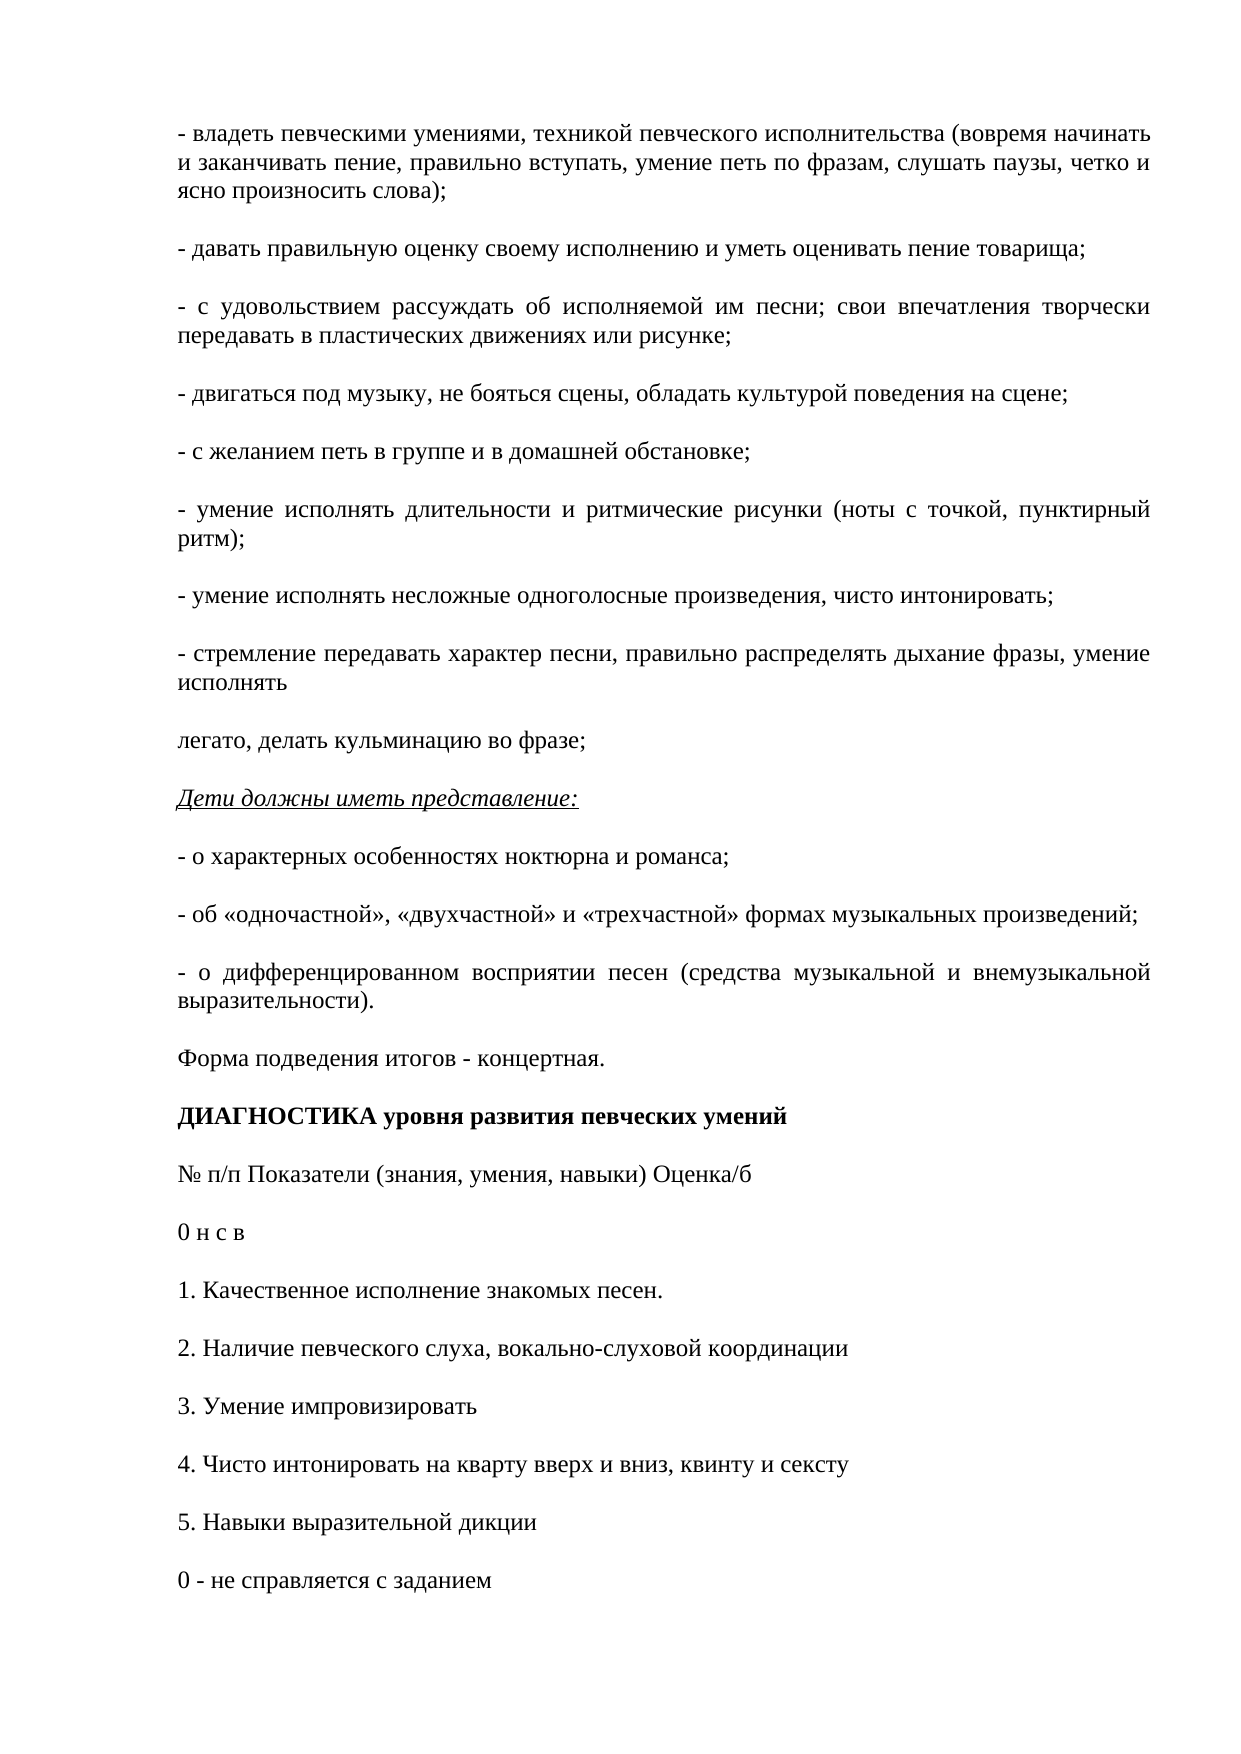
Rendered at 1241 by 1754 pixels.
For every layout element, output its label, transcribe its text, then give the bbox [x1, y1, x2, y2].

text 4. Чисто интонировать на кварту вверх и вниз, квинту и сексту [177, 1449, 1152, 1478]
text - об «одночастной», «двухчастной» и «трехчастной» формах музыкальных произведений; [177, 899, 1152, 928]
text - о дифференцированном восприятии песен (средства музыкальной и внемузыкальной выразительности). [177, 957, 1152, 1014]
text Дети должны иметь представление: [177, 783, 1152, 812]
text 2. Наличие певческого слуха, вокально-слуховой координации [177, 1333, 1152, 1362]
text легато, делать кульминацию во фразе; [177, 725, 1152, 754]
text - с желанием петь в группе и в домашней обстановке; [177, 436, 1152, 465]
text - умение исполнять длительности и ритмические рисунки (ноты с точкой, пунктирный ритм); [177, 494, 1152, 551]
text - стремление передавать характер песни, правильно распределять дыхание фразы, умение исполнять [177, 638, 1152, 696]
text 5. Навыки выразительной дикции [177, 1507, 1152, 1536]
text - двигаться под музыку, не бояться сцены, обладать культурой поведения на сцене; [177, 378, 1152, 407]
text 3. Умение импровизировать [177, 1391, 1152, 1420]
text Форма подведения итогов - концертная. [177, 1043, 1152, 1072]
text - давать правильную оценку своему исполнению и уметь оценивать пение товарища; [177, 233, 1152, 262]
text - о характерных особенностях ноктюрна и романса; [177, 841, 1152, 870]
text ДИАГНОСТИКА уровня развития певческих умений [177, 1101, 1152, 1130]
text № п/п Показатели (знания, умения, навыки) Оценка/б [177, 1159, 1152, 1188]
text 0 - не справляется с заданием [177, 1565, 1152, 1593]
text - умение исполнять несложные одноголосные произведения, чисто интонировать; [177, 581, 1152, 609]
text 0 н с в [177, 1217, 1152, 1246]
text 1. Качественное исполнение знакомых песен. [177, 1275, 1152, 1304]
text - владеть певческими умениями, техникой певческого исполнительства (вовремя начинать и заканчивать пение, правильно вступать, умение петь по фразам, слушать паузы, четко и ясно произносить слова); [177, 118, 1152, 204]
text - с удовольствием рассуждать об исполняемой им песни; свои впечатления творчески передавать в пластических движениях или рисунке; [177, 291, 1152, 349]
